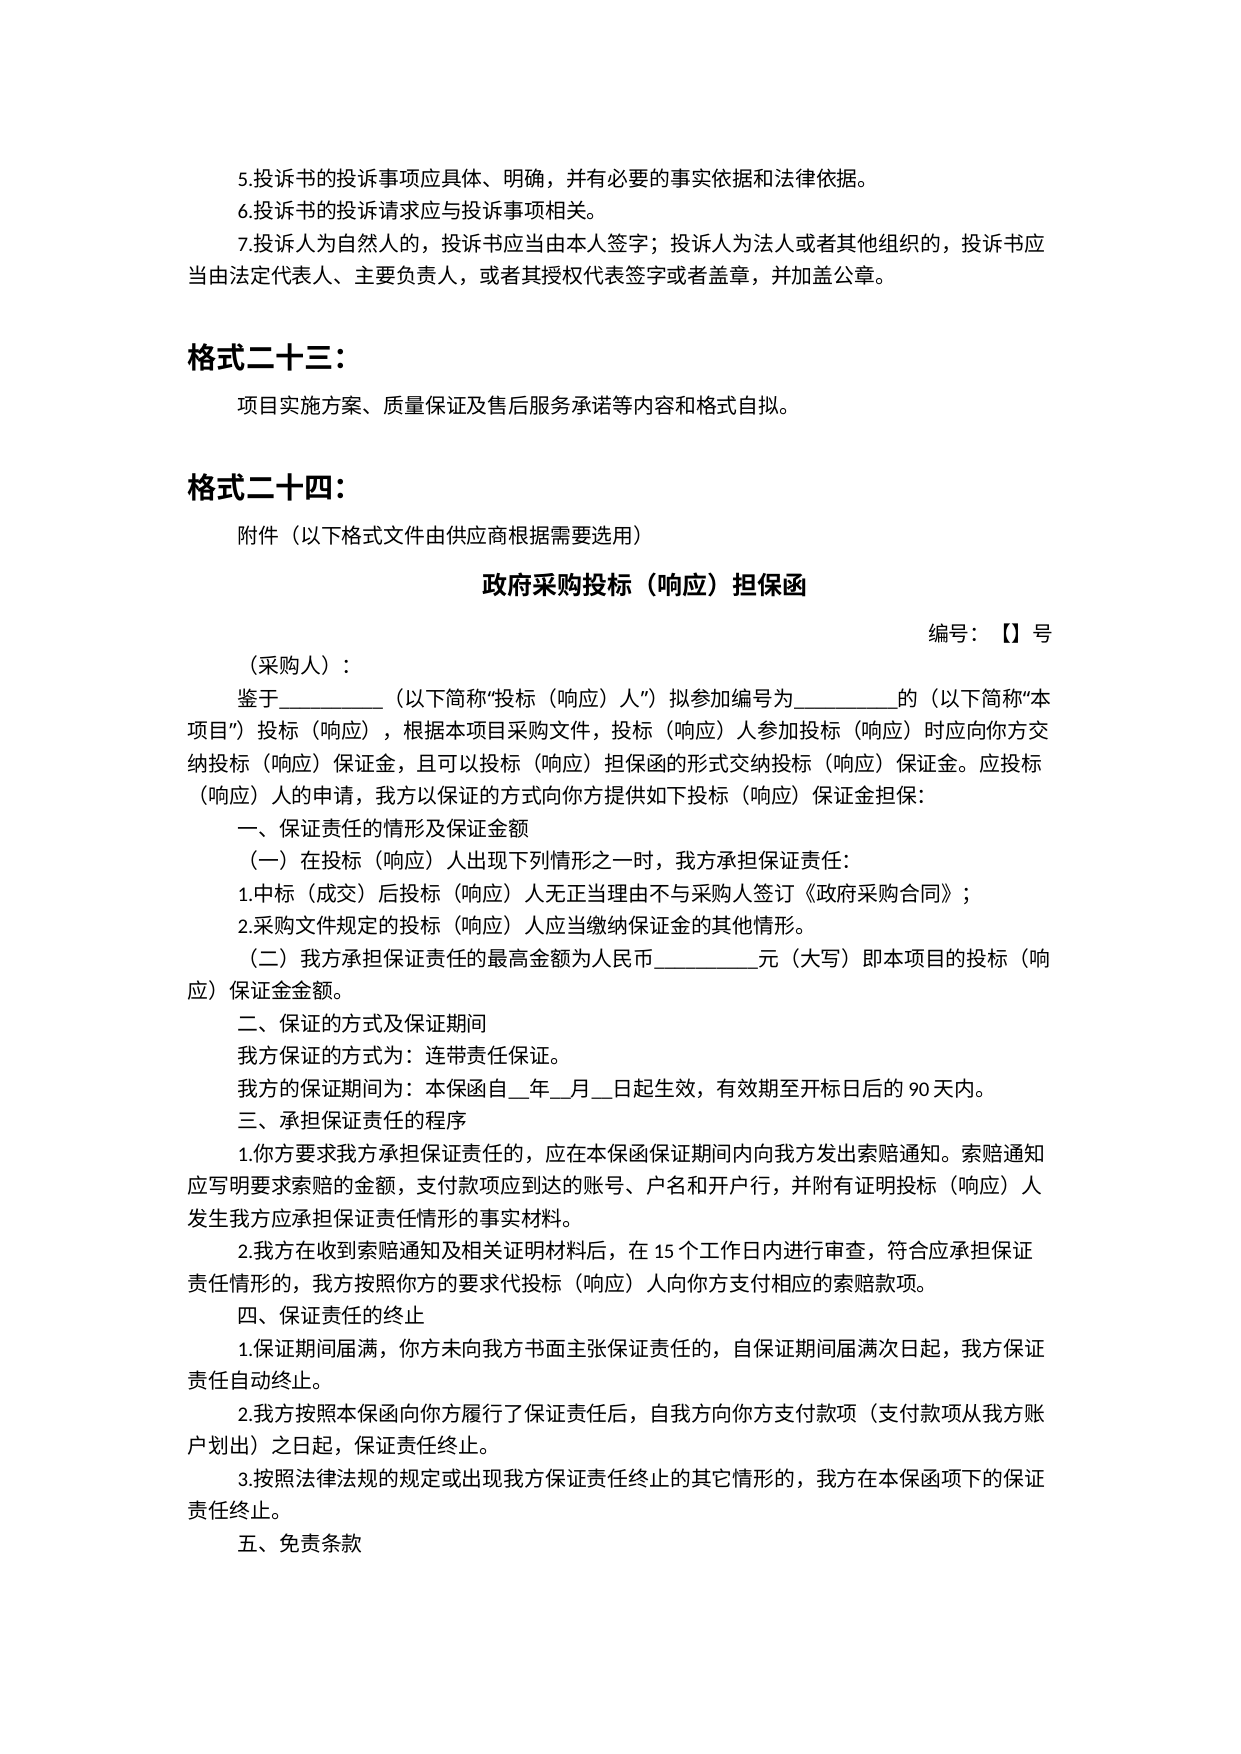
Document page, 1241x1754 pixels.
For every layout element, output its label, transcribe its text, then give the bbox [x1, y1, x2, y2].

text 1.你方要求我方承担保证责任的，应在本保函保证期间内向我方发出索赔通知。索赔通知应写明要求索赔的金额，支付款项应到达的账号、户名和开户行，并附有证明投标（响应）人发生我方应承担保证责任情形的事实材料。 [187, 1137, 1053, 1234]
text 2.我方按照本保函向你方履行了保证责任后，自我方向你方支付款项（支付款项从我方账户划出）之日起，保证责任终止。 [187, 1397, 1053, 1462]
text 7.投诉人为自然人的，投诉书应当由本人签字；投诉人为法人或者其他组织的，投诉书应当由法定代表人、主要负责人，或者其授权代表签字或者盖章，并加盖公章。 [187, 227, 1053, 292]
text 3.按照法律法规的规定或出现我方保证责任终止的其它情形的，我方在本保函项下的保证责任终止。 [187, 1462, 1053, 1527]
text （一）在投标（响应）人出现下列情形之一时，我方承担保证责任： [187, 844, 1053, 877]
text 项目实施方案、质量保证及售后服务承诺等内容和格式自拟。 [187, 389, 1053, 422]
text 政府采购投标（响应）担保函 [187, 552, 1053, 617]
text （采购人）： [187, 649, 1053, 682]
text 2.我方在收到索赔通知及相关证明材料后，在15个工作日内进行审查，符合应承担保证责任情形的，我方按照你方的要求代投标（响应）人向你方支付相应的索赔款项。 [187, 1234, 1053, 1299]
text 二、保证的方式及保证期间 [187, 1007, 1053, 1039]
text 鉴于__________（以下简称“投标（响应）人”）拟参加编号为__________的（以下简称“本项目”）投标（响应），根据本项目采购文件，投标（响应）人参加投标（响应）时应向你方交纳投标（响应）保证金，且可以投标（响应）担保函的形式交纳投标（响应）保证金。应投标（响应）人的申请，我方以保证的方式向你方提供如下投标（响应）保证金担保： [187, 682, 1053, 812]
text 1.中标（成交）后投标（响应）人无正当理由不与采购人签订《政府采购合同》； [187, 877, 1053, 909]
text 五、免责条款 [187, 1527, 1053, 1559]
text 编号：【】号 [187, 617, 1053, 649]
text 2.采购文件规定的投标（响应）人应当缴纳保证金的其他情形。 [187, 909, 1053, 942]
text 我方的保证期间为：本保函自__年__月__日起生效，有效期至开标日后的90天内。 [187, 1072, 1053, 1104]
text 我方保证的方式为：连带责任保证。 [187, 1039, 1053, 1072]
text 附件（以下格式文件由供应商根据需要选用） [187, 519, 1053, 552]
text （二）我方承担保证责任的最高金额为人民币__________元（大写）即本项目的投标（响应）保证金金额。 [187, 942, 1053, 1007]
text 格式二十四： [187, 454, 1053, 519]
text 三、承担保证责任的程序 [187, 1104, 1053, 1137]
text 四、保证责任的终止 [187, 1299, 1053, 1332]
text 6.投诉书的投诉请求应与投诉事项相关。 [187, 194, 1053, 227]
text 格式二十三： [187, 324, 1053, 389]
text 5.投诉书的投诉事项应具体、明确，并有必要的事实依据和法律依据。 [187, 162, 1053, 194]
text 一、保证责任的情形及保证金额 [187, 812, 1053, 844]
text 1.保证期间届满，你方未向我方书面主张保证责任的，自保证期间届满次日起，我方保证责任自动终止。 [187, 1332, 1053, 1397]
